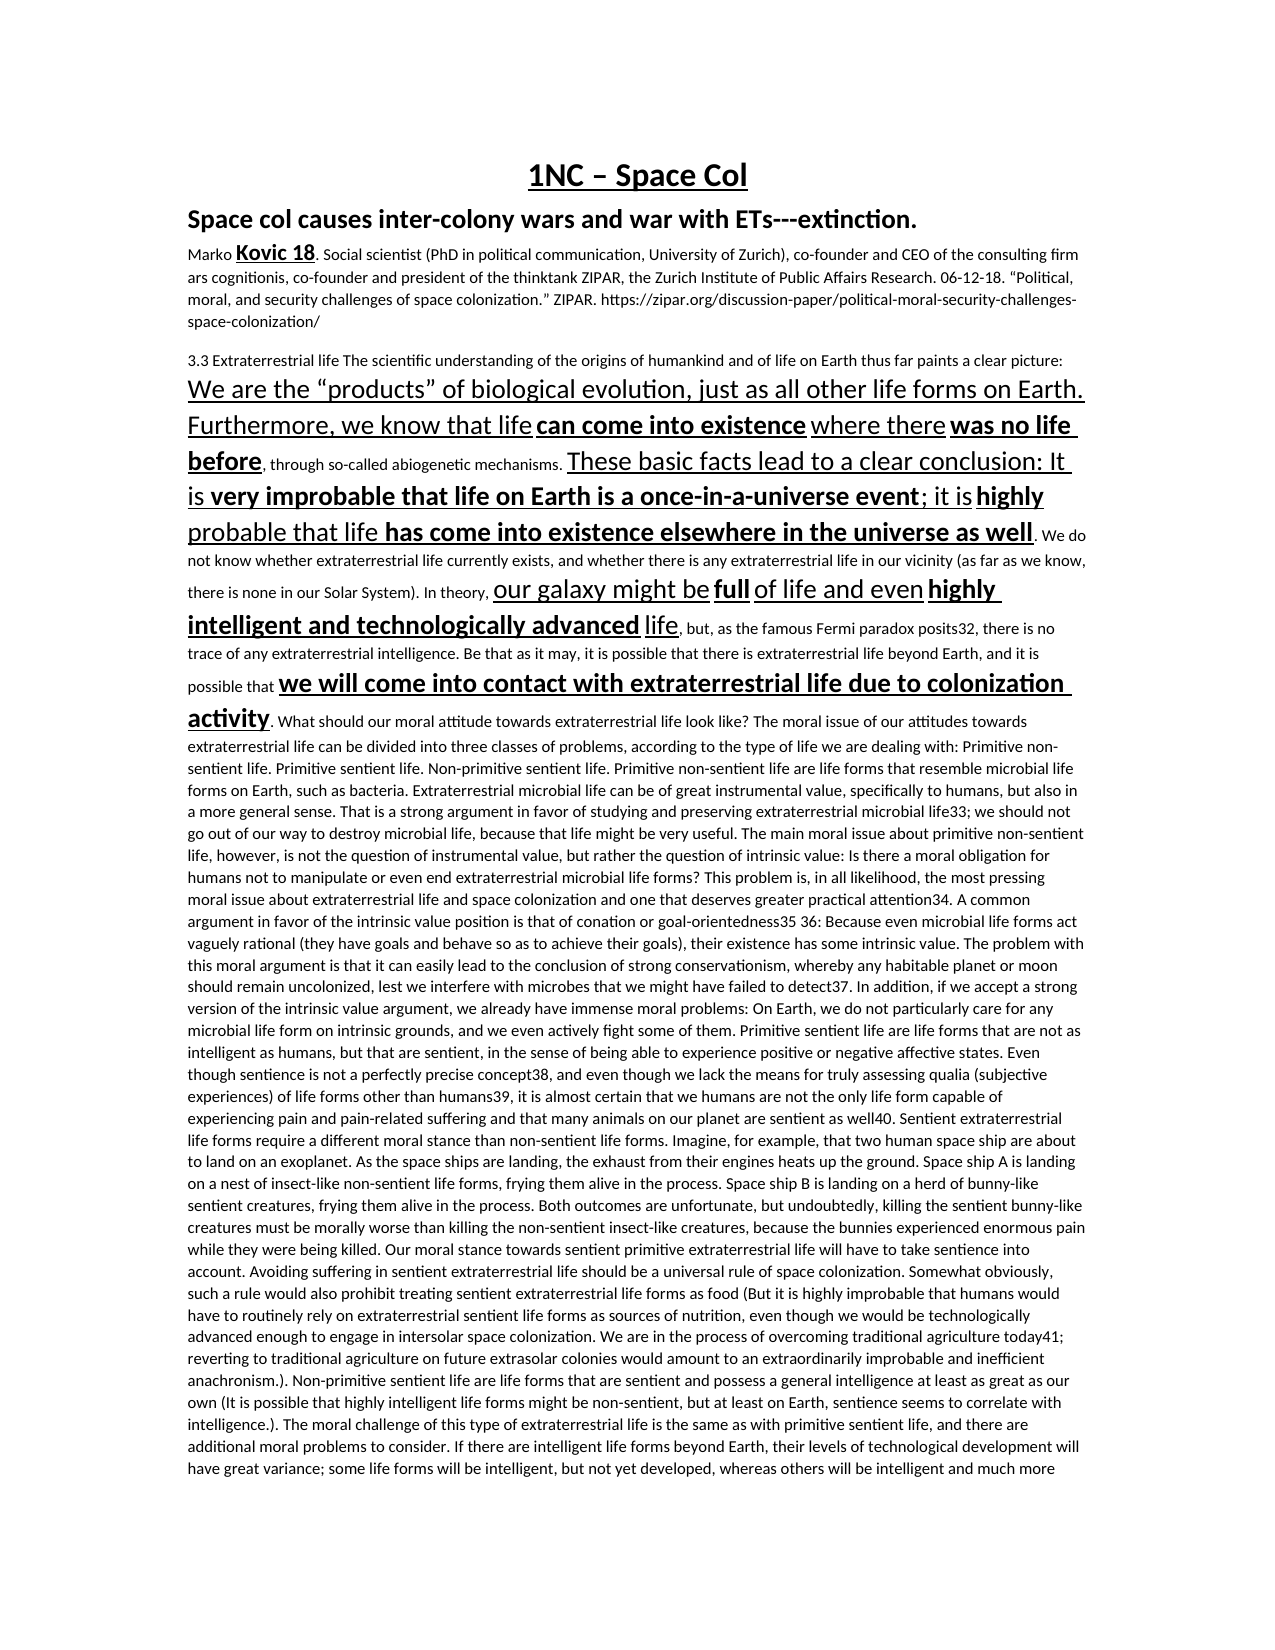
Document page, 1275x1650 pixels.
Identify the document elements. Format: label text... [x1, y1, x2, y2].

text Marko Kovic 18. Social scientist (PhD in political communication, University of Zurich), co-founder and CEO of the consulting firm ars cognitionis, co-founder and president of the thinktank ZIPAR, the Zurich Institute of Public Affairs Research. 06-12-18. “Political, moral, and security challenges of space colonization.” ZIPAR. https://zipar.org/discussion-paper/political-moral-security-challenges-space-colonization/ [187, 238, 1087, 332]
subtitle 1NC – Space Col [187, 154, 1087, 195]
subtitle Space col causes inter-colony wars and war with ETs---extinction. [187, 202, 1087, 235]
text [187, 350, 1087, 1478]
